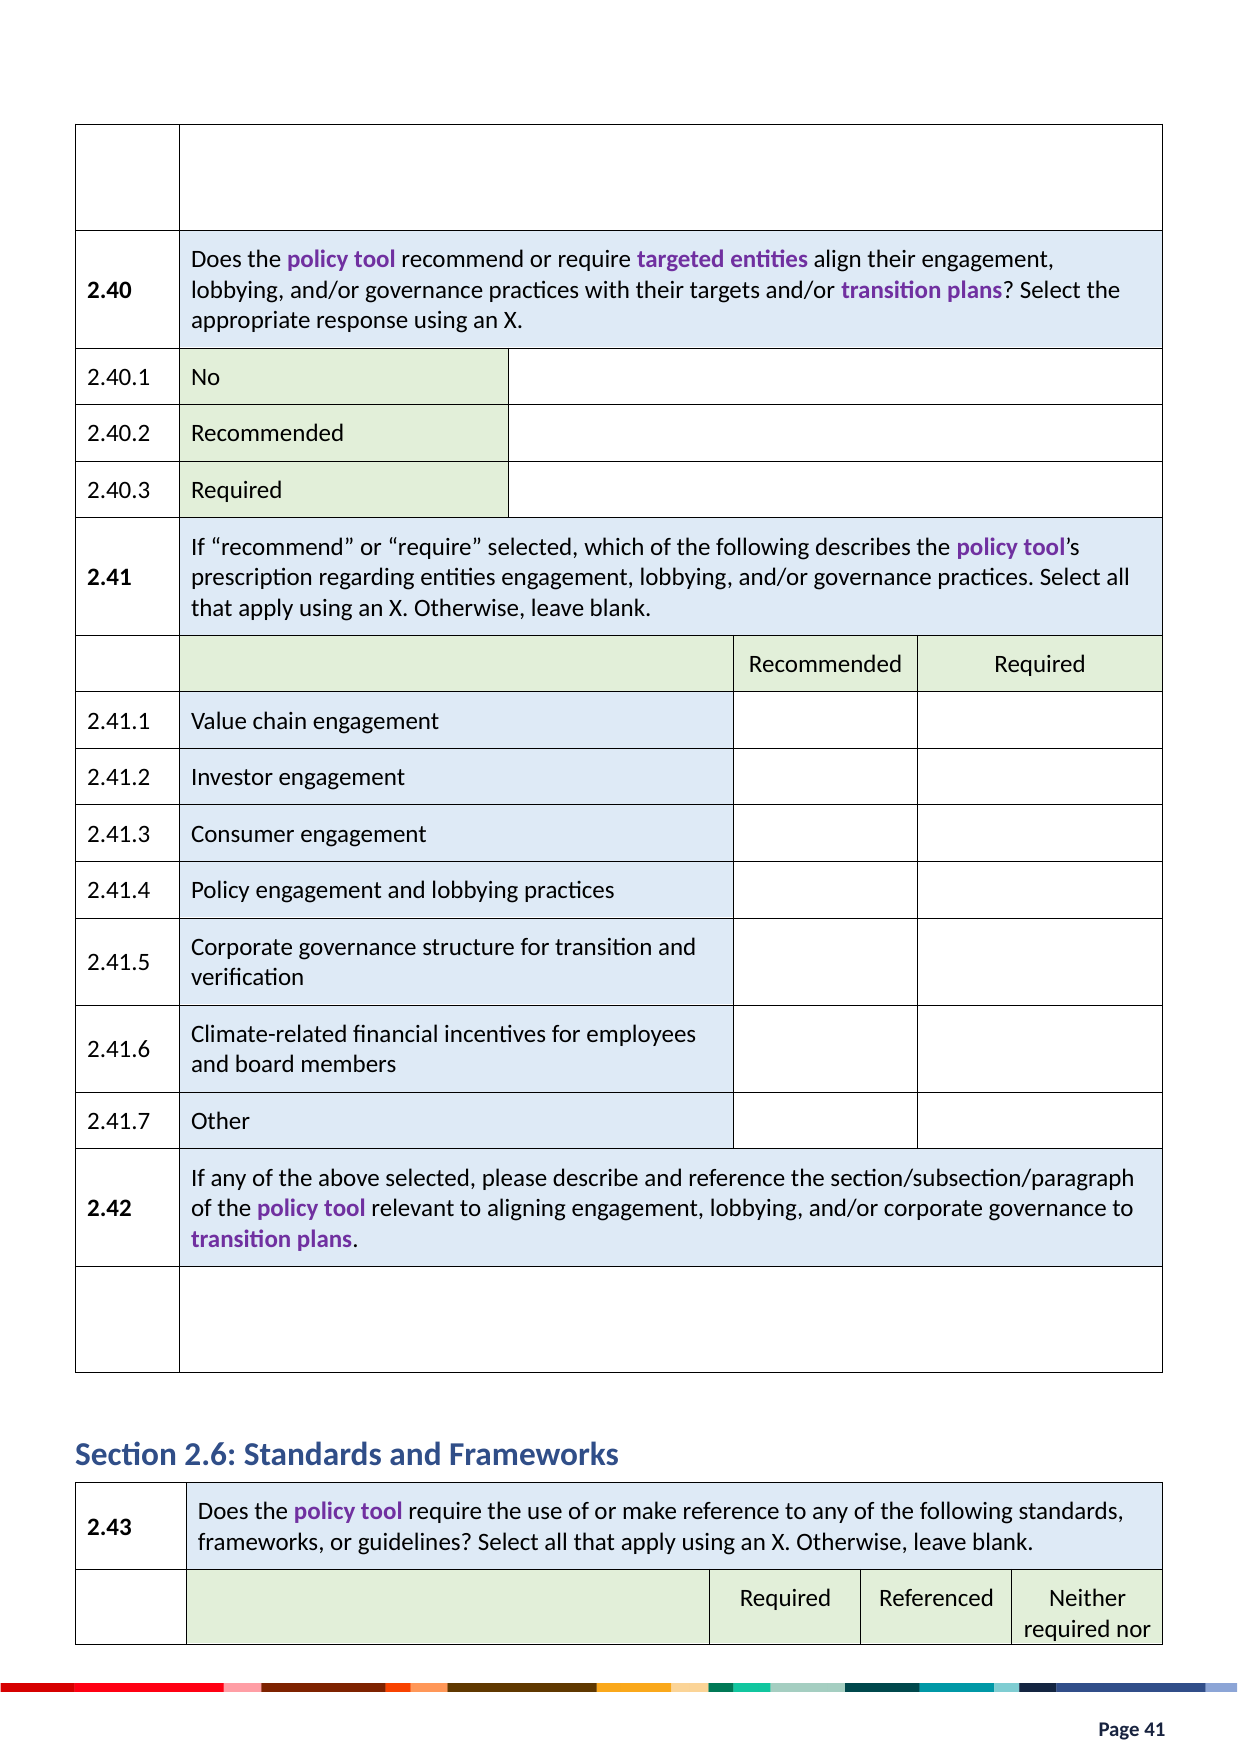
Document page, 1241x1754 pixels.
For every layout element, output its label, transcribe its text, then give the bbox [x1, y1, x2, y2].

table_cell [1012, 1570, 1162, 1643]
table_cell [76, 636, 179, 691]
table_cell Consumer engagement [180, 805, 733, 861]
table_cell [76, 1570, 186, 1643]
table_cell [734, 749, 917, 804]
table_cell [918, 919, 1162, 1004]
table_cell [734, 919, 917, 1004]
table_cell 2.42 [76, 1149, 179, 1266]
table_cell [509, 405, 1162, 461]
table_cell [918, 1006, 1162, 1092]
table_cell Climate-related financial incentives for employees and board members [180, 1006, 733, 1092]
table_cell [187, 1570, 709, 1643]
subtitle Section 2.6: Standards and Frameworks [75, 1433, 1165, 1473]
table_cell [734, 862, 917, 917]
table_cell Required [180, 462, 508, 517]
table_cell Referenced [861, 1570, 1011, 1643]
table_cell [734, 1093, 917, 1148]
table_cell 2.40 [76, 231, 179, 347]
table_cell Recommended [180, 405, 508, 461]
table_cell [180, 636, 733, 691]
table_cell 2.41.5 [76, 919, 179, 1004]
table_cell 2.41.1 [76, 692, 179, 748]
table_cell 2.41.3 [76, 805, 179, 861]
table_cell Investor engagement [180, 749, 733, 804]
table_cell [918, 1093, 1162, 1148]
table_cell [76, 125, 179, 230]
table_cell 2.41.2 [76, 749, 179, 804]
table_cell [734, 1006, 917, 1092]
table_cell 2.41 [76, 518, 179, 635]
table_cell [734, 692, 917, 748]
table_cell 2.40.2 [76, 405, 179, 461]
table_cell Required [710, 1570, 860, 1643]
table_cell [918, 692, 1162, 748]
picture [0, 1683, 1236, 1692]
table_cell If any of the above selected, please describe and reference the section/subsection/paragraph of the policy tool relevant to aligning engagement, lobbying, and/or corporate governance to transition plans. [180, 1149, 1162, 1266]
table_header Does the policy tool require the use of or make reference to any of the following standards, frameworks, or guidelines? Select all that apply using an X. Otherwise, leave blank. [187, 1483, 1162, 1569]
table_cell [76, 1267, 179, 1372]
table_cell [918, 862, 1162, 917]
table_cell 2.40.3 [76, 462, 179, 517]
table_cell Corporate governance structure for transition and verification [180, 919, 733, 1004]
table_cell 2.41.7 [76, 1093, 179, 1148]
table_cell 2.40.1 [76, 349, 179, 404]
table_cell [918, 805, 1162, 861]
table_cell [918, 749, 1162, 804]
table_cell 2.41.4 [76, 862, 179, 917]
table_cell Value chain engagement [180, 692, 733, 748]
table_cell If “recommend” or “require” selected, which of the following describes the policy tool’s prescription regarding entities engagement, lobbying, and/or governance practices. Select all that apply using an X. Otherwise, leave blank. [180, 518, 1162, 635]
table_cell [180, 125, 1162, 230]
table_cell 2.41.6 [76, 1006, 179, 1092]
table_cell [734, 805, 917, 861]
table_header 2.43 [76, 1483, 186, 1569]
table_cell [509, 462, 1162, 517]
table_cell Recommended [734, 636, 917, 691]
table_cell Other [180, 1093, 733, 1148]
table_cell [509, 349, 1162, 404]
table_cell [180, 1267, 1162, 1372]
table_cell Required [918, 636, 1162, 691]
table_cell Does the policy tool recommend or require targeted entities align their engagement, lobbying, and/or governance practices with their targets and/or transition plans? Select the appropriate response using an X. [180, 231, 1162, 347]
table_cell No [180, 349, 508, 404]
table_cell Policy engagement and lobbying practices [180, 862, 733, 917]
